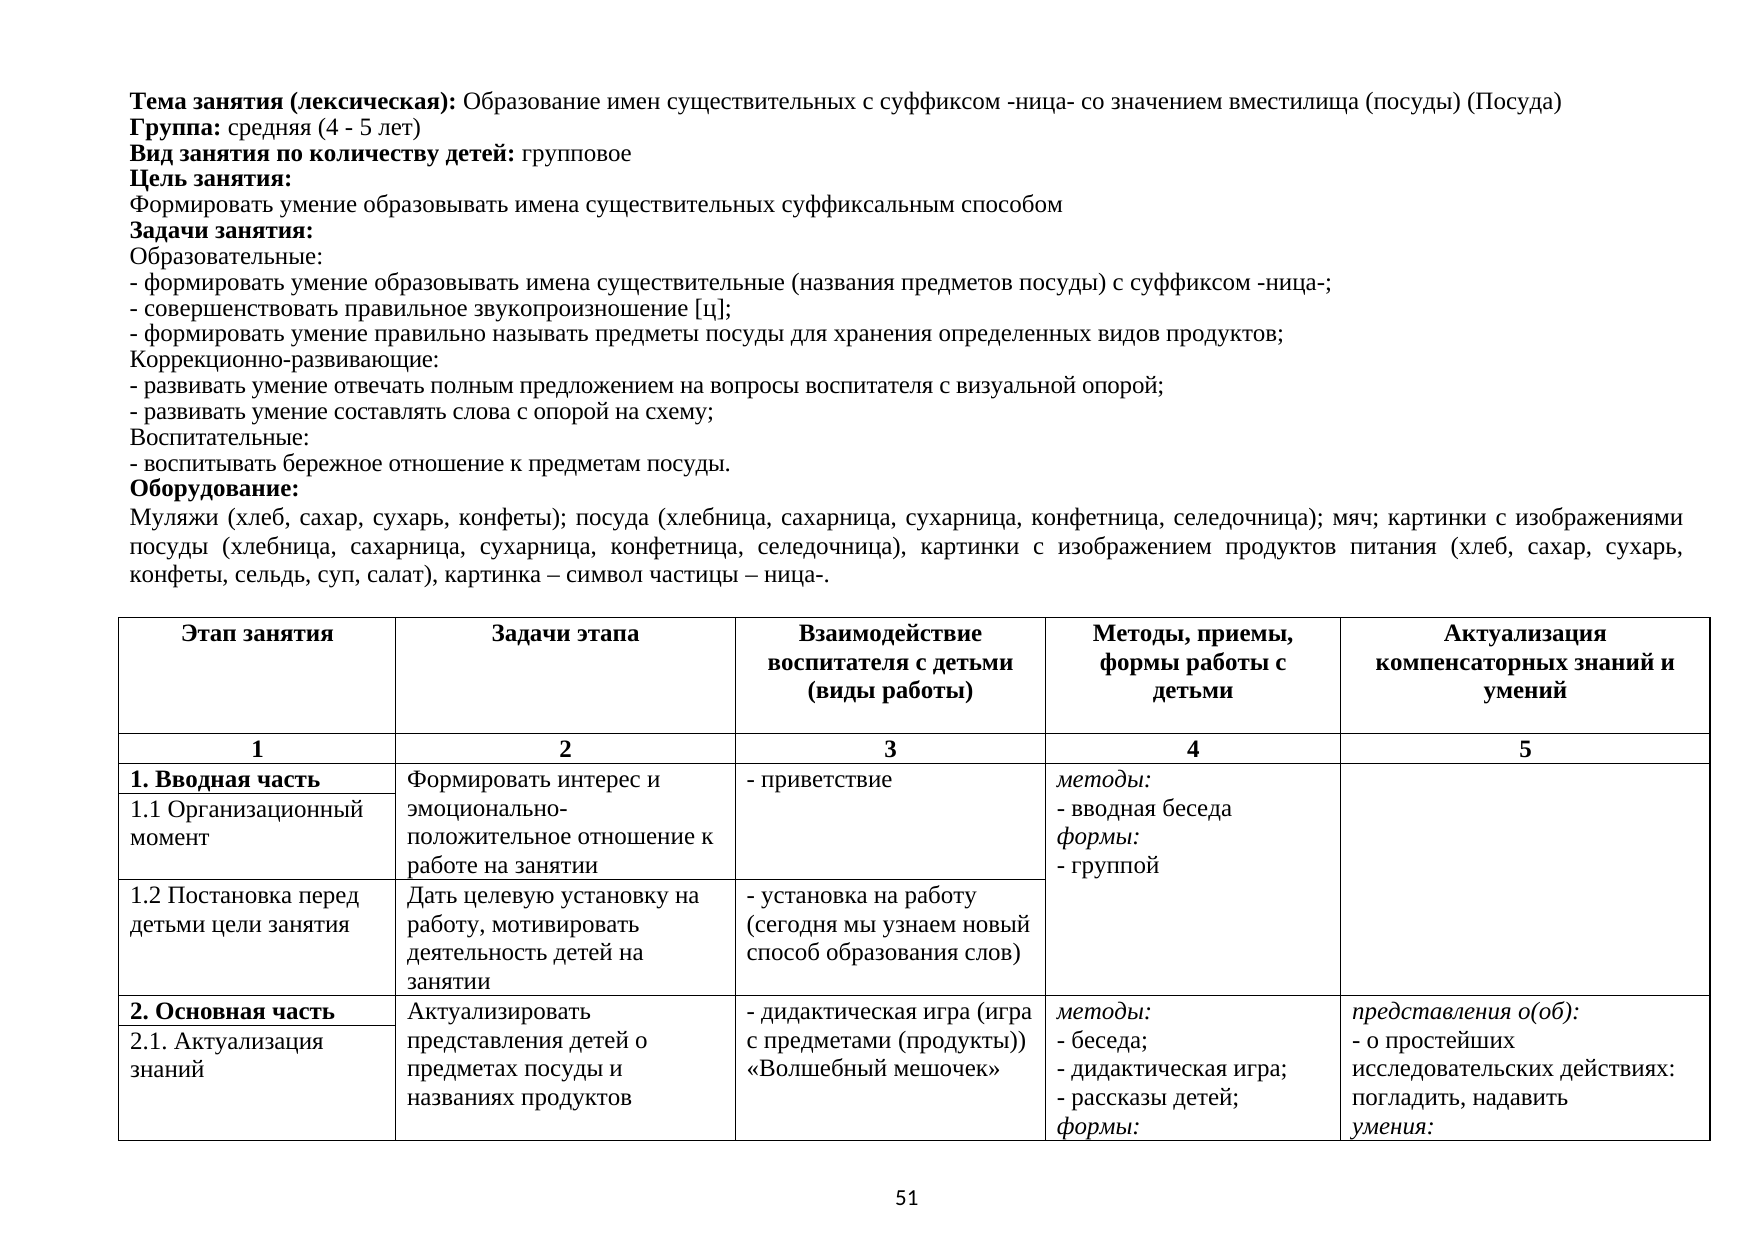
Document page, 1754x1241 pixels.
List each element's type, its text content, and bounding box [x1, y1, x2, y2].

table_cell Тема занятия (лексическая): Образование имен существительных с суффиксом -ница- со значением вместилища (посуды) (Посуда) Группа: средняя (4 - 5 лет) [118, 89, 1696, 140]
table_cell Оборудование: Муляжи (хлеб, сахар, сухарь, конфеты); посуда (хлебница, сахарница, сухарница, конфетница, селедочница); мяч; картинки с изображениями посуды (хлебница, сахарница, сухарница, конфетница, селедочница), картинки с изображением продуктов питания (хлеб, сахар, сухарь, конфеты, сельдь, суп, салат), картинка – символ частицы – ница-. [118, 476, 1696, 588]
table_cell 1.2 Постановка перед детьми цели занятия [119, 880, 395, 995]
table_cell 1.1 Организационный момент [119, 794, 395, 879]
table_cell 1. Вводная часть [119, 764, 395, 793]
table_header Методы, приемы, формы работы с детьми [1046, 618, 1340, 733]
table_cell Цель занятия: Формировать умение образовывать имена существительных суффиксальным способом [118, 166, 1696, 218]
table_header Взаимодействие воспитателя с детьми (виды работы) [736, 618, 1045, 733]
table_cell методы: - вводная беседа формы: - группой [1046, 764, 1340, 995]
table_cell - установка на работу (сегодня мы узнаем новый способ образования слов) [736, 880, 1045, 995]
table_cell Дать целевую установку на работу, мотивировать деятельность детей на занятии [396, 880, 735, 995]
table_cell 5 [1341, 734, 1709, 763]
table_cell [119, 1026, 395, 1140]
table_cell 2. Основная часть [119, 996, 395, 1025]
table_cell Актуализировать представления детей о предметах посуды и названиях продуктов [396, 996, 735, 1140]
table_cell 3 [736, 734, 1045, 763]
table_cell методы: - беседа; - дидактическая игра; - рассказы детей; формы: - группой; - индивидуально [1046, 996, 1340, 1140]
table_cell Формировать интерес и эмоционально-положительное отношение к работе на занятии [396, 764, 735, 879]
table_cell 4 [1046, 734, 1340, 763]
table_header Актуализация компенсаторных знаний и умений [1341, 618, 1709, 733]
table_header Этап занятия [119, 618, 395, 733]
table_cell [1341, 764, 1709, 995]
table_cell 2 [396, 734, 735, 763]
table_header Задачи этапа [396, 618, 735, 733]
table_cell Задачи занятия: Образовательные: - формировать умение образовывать имена существительные (названия предметов посуды) с суффиксом -ница-; - совершенствовать правильное звукопроизношение [ц]; - формировать умение правильно называть предметы посуды для хранения определенных видов продуктов; Коррекционно-развивающие: - развивать умение отвечать полным предложением на вопросы воспитателя с визуальной опорой; - развивать умение составлять слова с опорой на схему; Воспитательные: - воспитывать бережное отношение к предметам посуды. [118, 218, 1696, 476]
table_cell представления о(об): - о простейших исследовательских действиях: погладить, надавить умения: - умение выполнять анализирующее восприятие продуктов питания на полисенсорной основе; - умение узнавать и называть продукты питания на основе опознавательного признака (цвет, форма, запах) [1341, 996, 1709, 1140]
table_cell 1 [119, 734, 395, 763]
table_cell - приветствие [736, 764, 1045, 879]
table_cell - дидактическая игра (игра с предметами (продукты)) «Волшебный мешочек» [736, 996, 1045, 1140]
table_cell Вид занятия по количеству детей: групповое [118, 140, 1696, 166]
